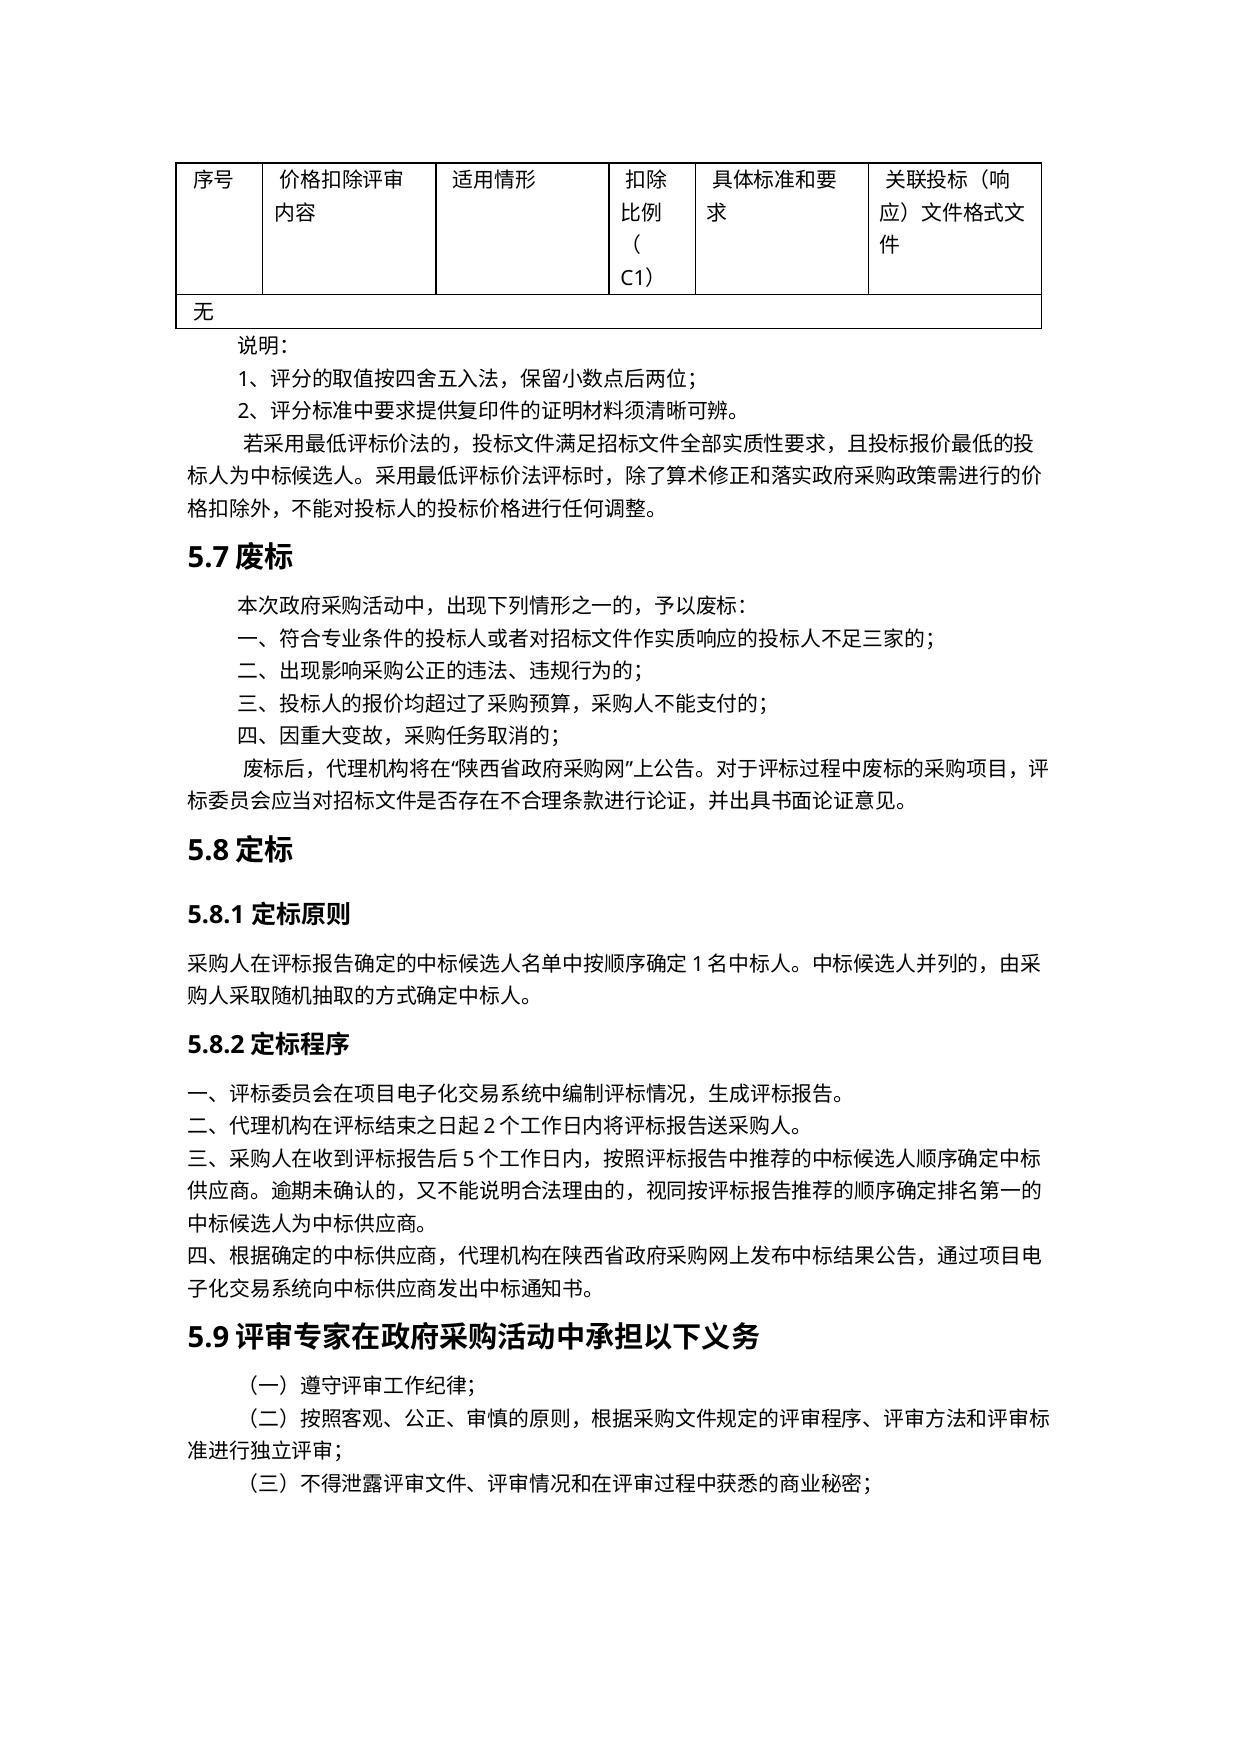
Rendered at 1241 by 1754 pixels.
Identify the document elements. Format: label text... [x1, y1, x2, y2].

text 1、评分的取值按四舍五入法，保留小数点后两位； [187, 362, 1053, 394]
text 三、采购人在收到评标报告后5个工作日内，按照评标报告中推荐的中标候选人顺序确定中标供应商。逾期未确认的，又不能说明合法理由的，视同按评标报告推荐的顺序确定排名第一的中标候选人为中标供应商。 [187, 1142, 1053, 1239]
table_header 关联投标（响应）文件格式文件 [869, 164, 1041, 293]
text 5.8.1 定标原则 [187, 882, 1053, 947]
text 一、符合专业条件的投标人或者对招标文件作实质响应的投标人不足三家的； [187, 622, 1053, 654]
text 二、代理机构在评标结束之日起2个工作日内将评标报告送采购人。 [187, 1109, 1053, 1142]
table_header 适用情形 [437, 164, 608, 293]
text （二）按照客观、公正、审慎的原则，根据采购文件规定的评审程序、评审方法和评审标准进行独立评审； [187, 1402, 1053, 1467]
text （三）不得泄露评审文件、评审情况和在评审过程中获悉的商业秘密； [187, 1467, 1053, 1499]
text 采购人在评标报告确定的中标候选人名单中按顺序确定1名中标人。中标候选人并列的，由采购人采取随机抽取的方式确定中标人。 [187, 947, 1053, 1012]
text 若采用最低评标价法的，投标文件满足招标文件全部实质性要求，且投标报价最低的投标人为中标候选人。采用最低评标价法评标时，除了算术修正和落实政府采购政策需进行的价格扣除外，不能对投标人的投标价格进行任何调整。 [187, 427, 1053, 524]
text （一）遵守评审工作纪律； [187, 1369, 1053, 1402]
table_header 价格扣除评审内容 [263, 164, 435, 293]
text 废标后，代理机构将在“陕西省政府采购网”上公告。对于评标过程中废标的采购项目，评标委员会应当对招标文件是否存在不合理条款进行论证，并出具书面论证意见。 [187, 752, 1053, 817]
text 本次政府采购活动中，出现下列情形之一的，予以废标： [187, 589, 1053, 622]
text 5.8.2定标程序 [187, 1012, 1053, 1077]
table_header 序号 [177, 164, 262, 293]
text 5.9评审专家在政府采购活动中承担以下义务 [187, 1304, 1053, 1369]
text 一、评标委员会在项目电子化交易系统中编制评标情况，生成评标报告。 [187, 1077, 1053, 1109]
text 5.8定标 [187, 817, 1053, 882]
table_cell 无 [177, 295, 1041, 328]
text 2、评分标准中要求提供复印件的证明材料须清晰可辨。 [187, 394, 1053, 427]
text 四、根据确定的中标供应商，代理机构在陕西省政府采购网上发布中标结果公告，通过项目电子化交易系统向中标供应商发出中标通知书。 [187, 1239, 1053, 1304]
table_header 扣除比例（C1） [610, 164, 695, 293]
text 二、出现影响采购公正的违法、违规行为的； [187, 654, 1053, 687]
text 说明： [187, 329, 1053, 362]
text 5.7废标 [187, 524, 1053, 589]
text 四、因重大变故，采购任务取消的； [187, 719, 1053, 752]
table_header 具体标准和要求 [696, 164, 868, 293]
text 三、投标人的报价均超过了采购预算，采购人不能支付的； [187, 687, 1053, 719]
